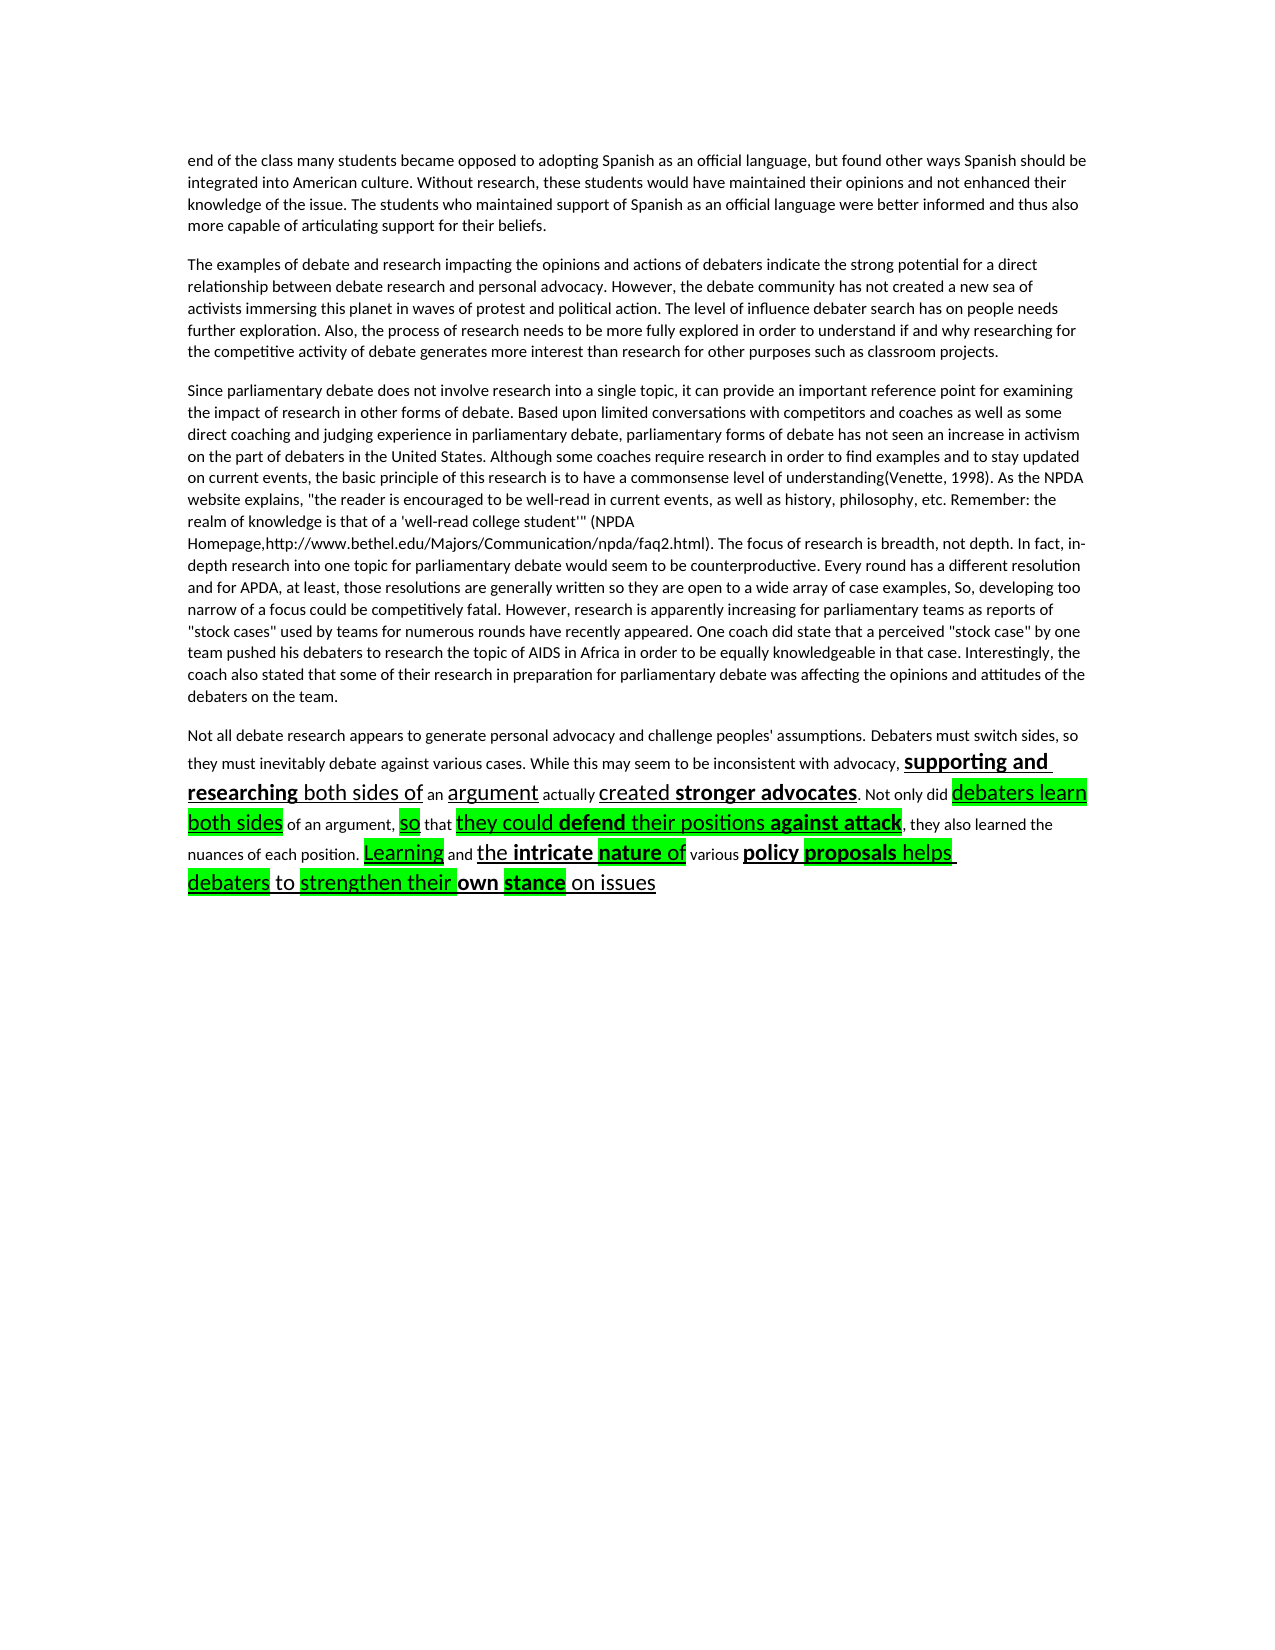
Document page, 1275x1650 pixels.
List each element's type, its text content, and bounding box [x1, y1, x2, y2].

text Not all debate research appears to generate personal advocacy and challenge peoples' assumptions. Debaters must switch sides, so they must inevitably debate against various cases. While this may seem to be inconsistent with advocacy, supporting and researching both sides of an argument actually created stronger advocates. Not only did debaters learn both sides of an argument, so that they could defend their positions against attack, they also learned the nuances of each position. Learning and the intricate nature of various policy proposals helps debaters to strengthen their own stance on issues [187, 725, 1087, 896]
text The examples of debate and research impacting the opinions and actions of debaters indicate the strong potential for a direct relationship between debate research and personal advocacy. However, the debate community has not created a new sea of activists immersing this planet in waves of protest and political action. The level of influence debater search has on people needs further exploration. Also, the process of research needs to be more fully explored in order to understand if and why researching for the competitive activity of debate generates more interest than research for other purposes such as classroom projects. [187, 254, 1087, 362]
text Since parliamentary debate does not involve research into a single topic, it can provide an important reference point for examining the impact of research in other forms of debate. Based upon limited conversations with competitors and coaches as well as some direct coaching and judging experience in parliamentary debate, parliamentary forms of debate has not seen an increase in activism on the part of debaters in the United States. Although some coaches require research in order to find examples and to stay updated on current events, the basic principle of this research is to have a commonsense level of understanding(Venette, 1998). As the NPDA website explains, "the reader is encouraged to be well-read in current events, as well as history, philosophy, etc. Remember: the realm of knowledge is that of a 'well-read college student'" (NPDA Homepage,http://www.bethel.edu/Majors/Communication/npda/faq2.html). The focus of research is breadth, not depth. In fact, in-depth research into one topic for parliamentary debate would seem to be counterproductive. Every round has a different resolution and for APDA, at least, those resolutions are generally written so they are open to a wide array of case examples, So, developing too narrow of a focus could be competitively fatal. However, research is apparently increasing for parliamentary teams as reports of "stock cases" used by teams for numerous rounds have recently appeared. One coach did state that a perceived "stock case" by one team pushed his debaters to research the topic of AIDS in Africa in order to be equally knowledgeable in that case. Interestingly, the coach also stated that some of their research in preparation for parliamentary debate was affecting the opinions and attitudes of the debaters on the team. [187, 380, 1087, 707]
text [187, 150, 1087, 236]
